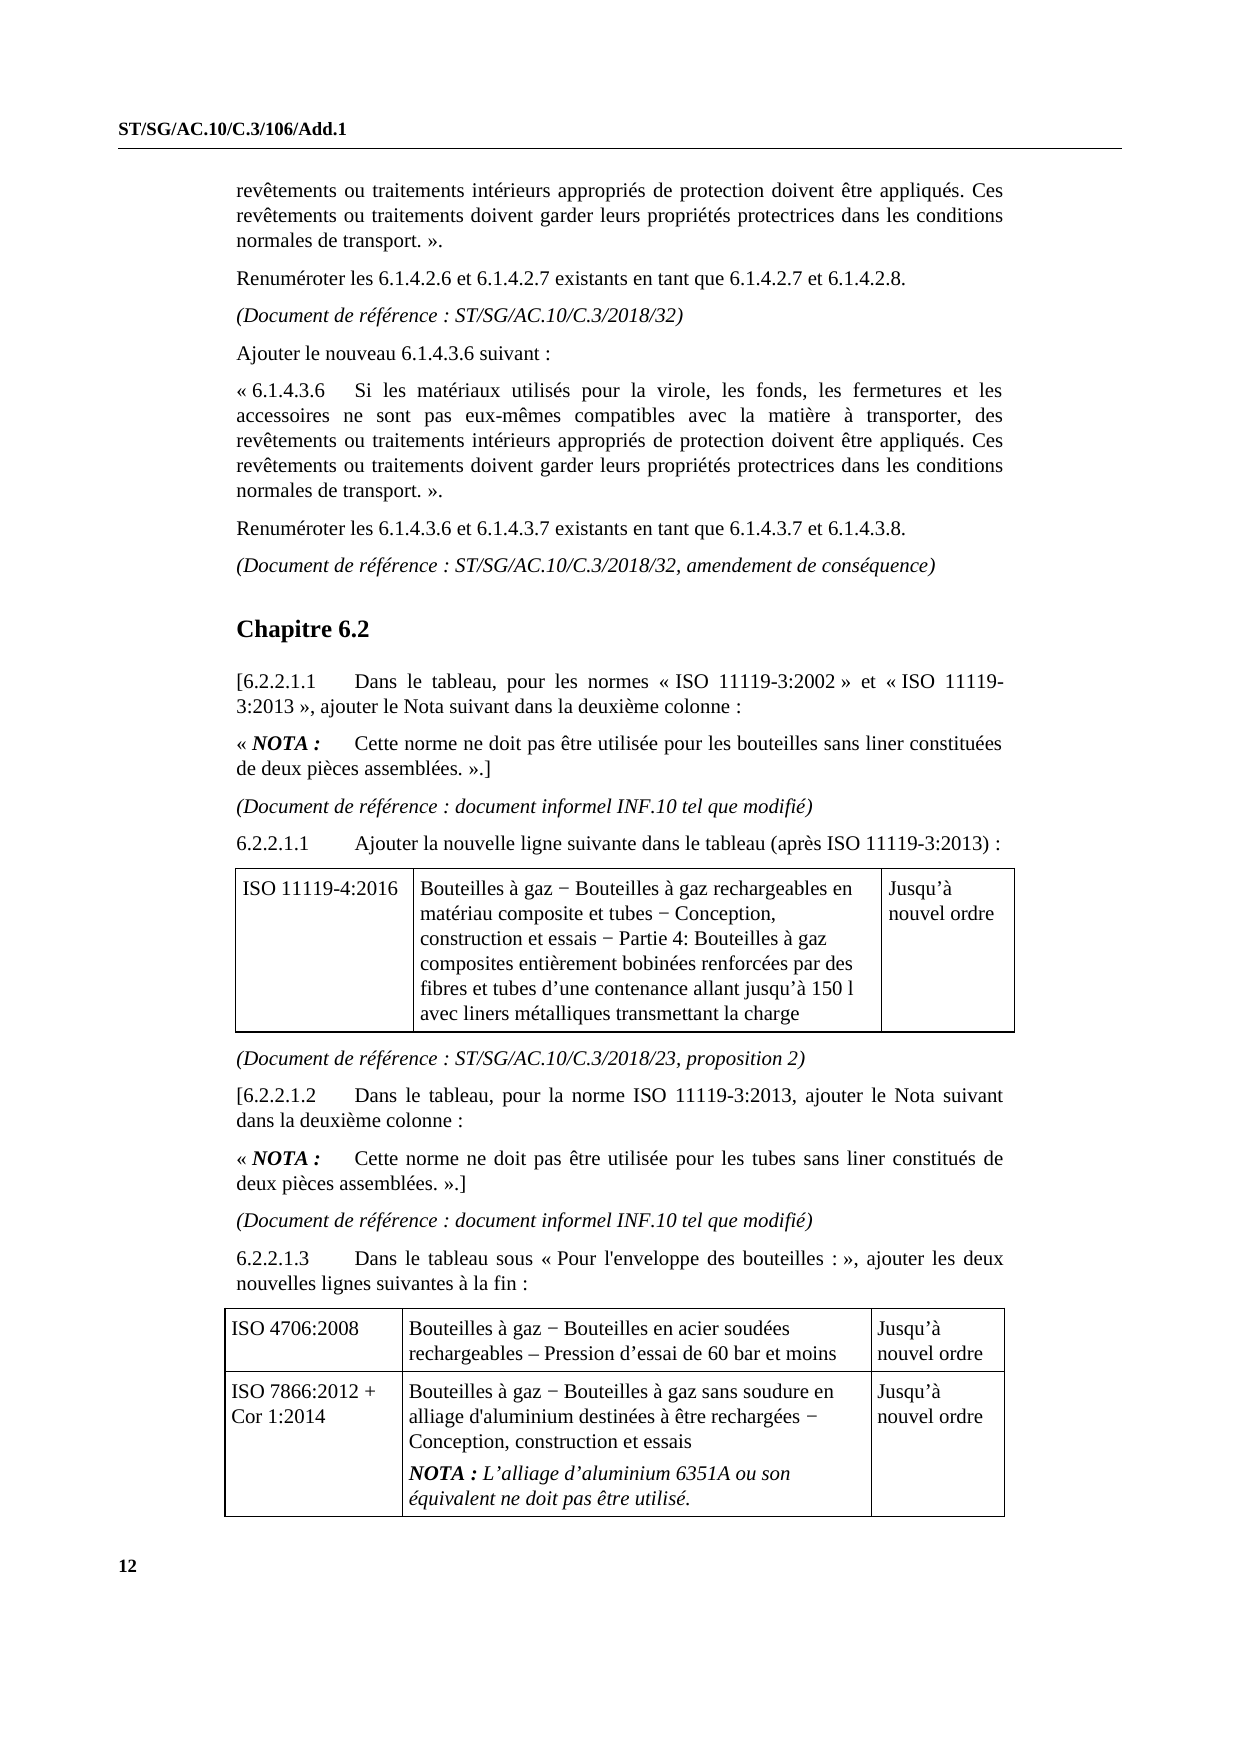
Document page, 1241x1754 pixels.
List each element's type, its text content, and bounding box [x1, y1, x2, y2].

table_header Bouteilles à gaz − Bouteilles en acier soudées rechargeables – Pression d’essai de 60 bar et moins [403, 1309, 871, 1371]
text « NOTA : Cette norme ne doit pas être utilisée pour les tubes sans liner constitués de deux pièces assemblées. ».] [236, 1145, 1004, 1195]
text « 6.1.4.3.6 Si les matériaux utilisés pour la virole, les fonds, les fermetures et les accessoires ne sont pas eux-mêmes compatibles avec la matière à transporter, des revêtements ou traitements intérieurs appropriés de protection doivent être appliqués. Ces revêtements ou traitements doivent garder leurs propriétés protectrices dans les conditions normales de transport. ». [236, 377, 1004, 502]
text Renuméroter les 6.1.4.3.6 et 6.1.4.3.7 existants en tant que 6.1.4.3.7 et 6.1.4.3.8. [236, 515, 1004, 540]
text 6.2.2.1.1 Ajouter la nouvelle ligne suivante dans le tableau (après ISO 11119-3:2013) : [236, 830, 1004, 855]
table_cell ISO 7866:2012 + Cor 1:2014 [226, 1372, 402, 1516]
text [6.2.2.1.1 Dans le tableau, pour les normes « ISO 11119-3:2002 » et « ISO 11119-3:2013 », ajouter le Nota suivant dans la deuxième colonne : [236, 668, 1004, 718]
table_header Bouteilles à gaz − Bouteilles à gaz rechargeables en matériau composite et tubes − Conception, construction et essais − Partie 4: Bouteilles à gaz composites entièrement bobinées renforcées par des fibres et tubes d’une contenance allant jusqu’à 150 l avec liners métalliques transmettant la charge [414, 869, 881, 1031]
table_header Jusqu’à nouvel ordre [872, 1309, 1004, 1371]
table_header Jusqu’à nouvel ordre [882, 869, 1014, 1031]
text 6.2.2.1.3 Dans le tableau sous « Pour l'enveloppe des bouteilles : », ajouter les deux nouvelles lignes suivantes à la fin : [236, 1245, 1004, 1295]
text Chapitre 6.2 [118, 615, 1004, 643]
table_cell Bouteilles à gaz − Bouteilles à gaz sans soudure en alliage d'aluminium destinées à être rechargées − Conception, construction et essais NOTA : L’alliage d’aluminium 6351A ou son équivalent ne doit pas être utilisé. [403, 1372, 871, 1516]
text (Document de référence : document informel INF.10 tel que modifié) [236, 793, 1004, 818]
table_cell Jusqu’à nouvel ordre [872, 1372, 1004, 1516]
text [6.2.2.1.2 Dans le tableau, pour la norme ISO 11119-3:2013, ajouter le Nota suivant dans la deuxième colonne : [236, 1082, 1004, 1132]
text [236, 177, 1004, 252]
table_header ISO 11119-4:2016 [236, 869, 413, 1031]
table_header ISO 4706:2008 [226, 1309, 402, 1371]
text (Document de référence : document informel INF.10 tel que modifié) [236, 1207, 1004, 1232]
text « NOTA : Cette norme ne doit pas être utilisée pour les bouteilles sans liner constituées de deux pièces assemblées. ».] [236, 730, 1004, 780]
text Renuméroter les 6.1.4.2.6 et 6.1.4.2.7 existants en tant que 6.1.4.2.7 et 6.1.4.2.8. [236, 265, 1004, 290]
text Ajouter le nouveau 6.1.4.3.6 suivant : [236, 340, 1004, 365]
text (Document de référence : ST/SG/AC.10/C.3/2018/32) [236, 302, 1004, 327]
text (Document de référence : ST/SG/AC.10/C.3/2018/23, proposition 2) [236, 1045, 1004, 1070]
text (Document de référence : ST/SG/AC.10/C.3/2018/32, amendement de conséquence) [236, 552, 1004, 577]
